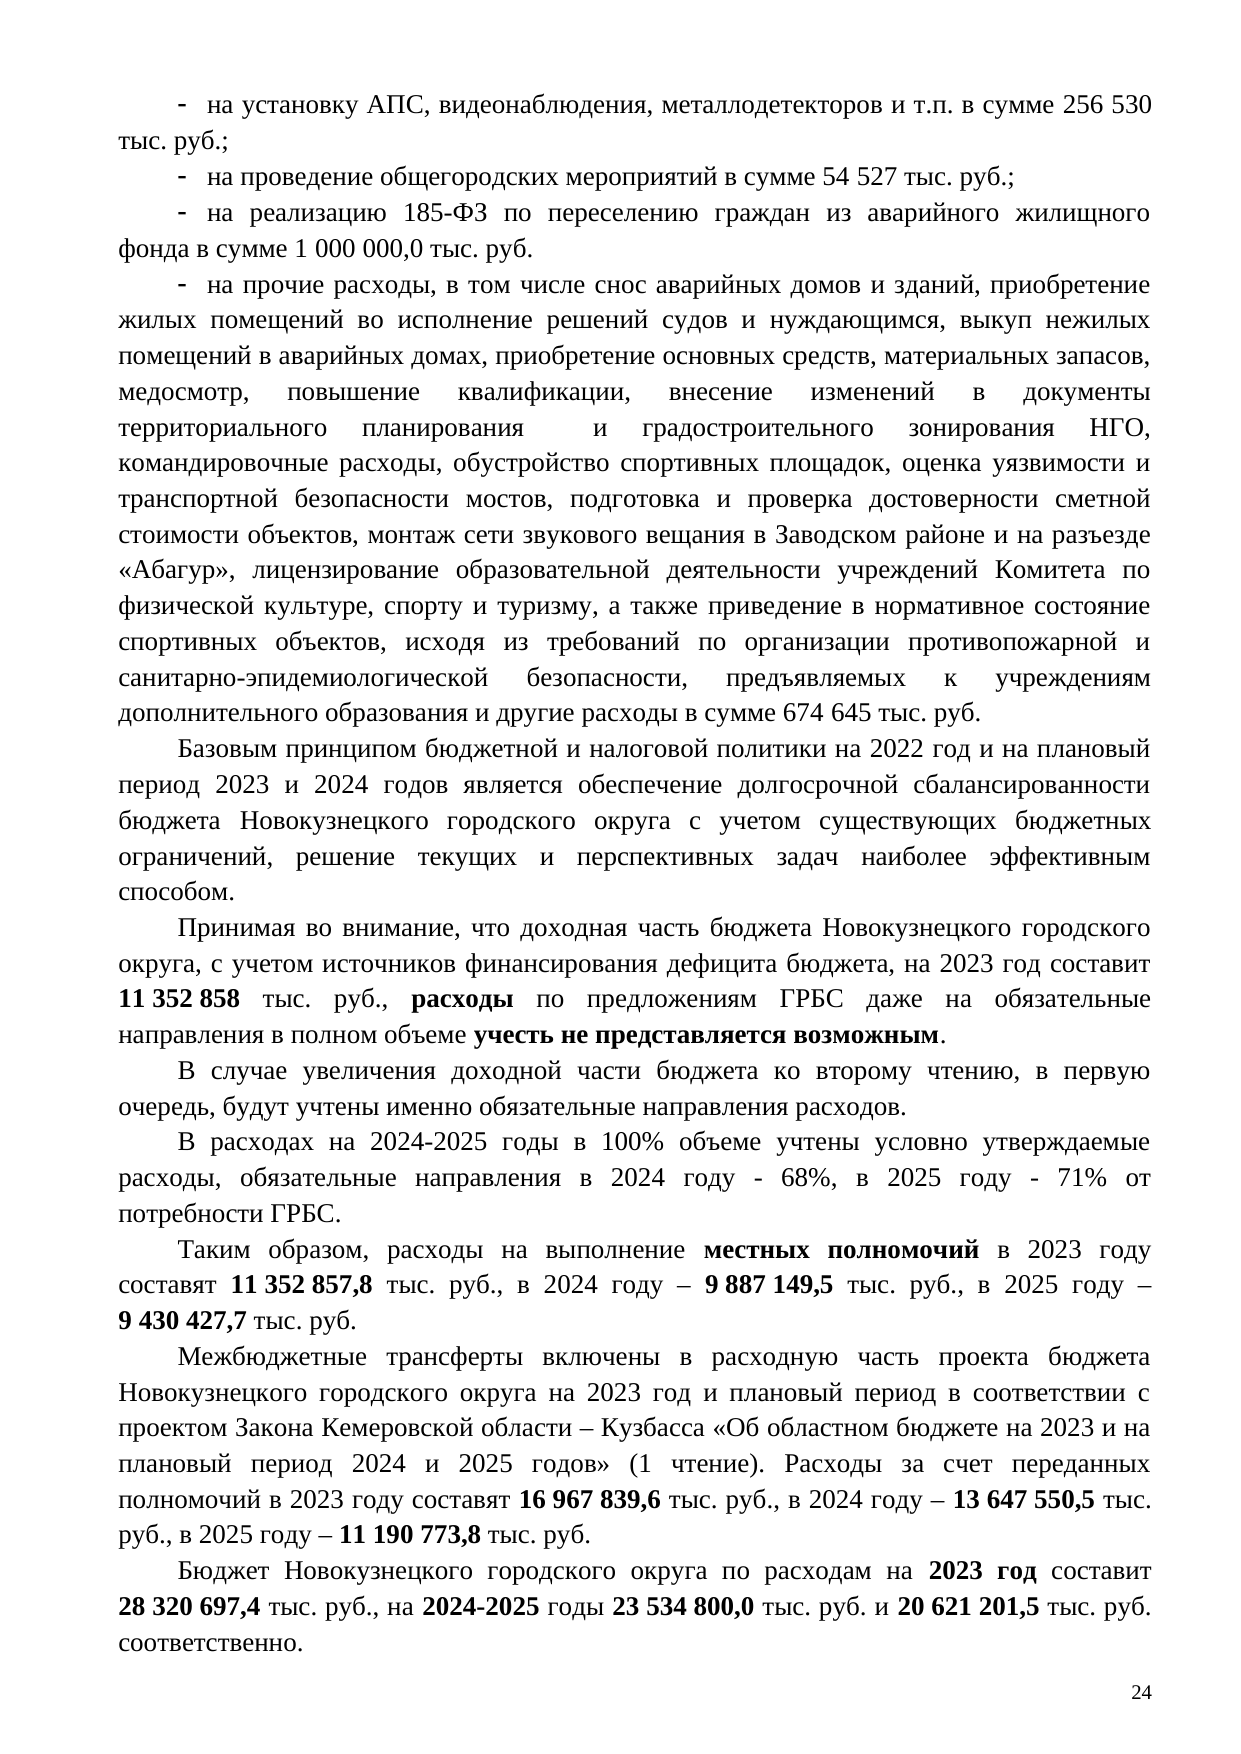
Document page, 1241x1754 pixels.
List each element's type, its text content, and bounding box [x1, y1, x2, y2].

list на установку АПС, видеонаблюдения, металлодетекторов и т.п. в сумме 256 530 тыс. руб.; [118, 89, 1152, 156]
text Таким образом, расходы на выполнение местных полномочий в 2023 году составят 11 352 857,8 тыс. руб., в 2024 году – 9 887 149,5 тыс. руб., в 2025 году – 9 430 427,7 тыс. руб. [118, 1233, 1152, 1335]
text Межбюджетные трансферты включены в расходную часть проекта бюджета Новокузнецкого городского округа на 2023 год и плановый период в соответствии с проектом Закона Кемеровской области – Кузбасса «Об областном бюджете на 2023 и на плановый период 2024 и 2025 годов» (1 чтение). Расходы за счет переданных полномочий в 2023 году составят 16 967 839,6 тыс. руб., в 2024 году – 13 647 550,5 тыс. руб., в 2025 году – 11 190 773,8 тыс. руб. [118, 1340, 1152, 1550]
list на проведение общегородских мероприятий в сумме 54 527 тыс. руб.; [118, 160, 1152, 191]
text Принимая во внимание, что доходная часть бюджета Новокузнецкого городского округа, с учетом источников финансирования дефицита бюджета, на 2023 год составит 11 352 858 тыс. руб., расходы по предложениям ГРБС даже на обязательные направления в полном объеме учесть не представляется возможным. [118, 911, 1152, 1049]
text Бюджет Новокузнецкого городского округа по расходам на 2023 год составит 28 320 697,4 тыс. руб., на 2024-2025 годы 23 534 800,0 тыс. руб. и 20 621 201,5 тыс. руб. соответственно. [118, 1554, 1152, 1657]
text В расходах на 2024-2025 годы в 100% объеме учтены условно утверждаемые расходы, обязательные направления в 2024 году - 68%, в 2025 году - 71% от потребности ГРБС. [118, 1126, 1152, 1228]
text В случае увеличения доходной части бюджета ко второму чтению, в первую очередь, будут учтены именно обязательные направления расходов. [118, 1054, 1152, 1121]
text Базовым принципом бюджетной и налоговой политики на 2022 год и на плановый период 2023 и 2024 годов является обеспечение долгосрочной сбалансированности бюджета Новокузнецкого городского округа с учетом существующих бюджетных ограничений, решение текущих и перспективных задач наиболее эффективным способом. [118, 732, 1152, 907]
list на прочие расходы, в том числе снос аварийных домов и зданий, приобретение жилых помещений во исполнение решений судов и нуждающимся, выкуп нежилых помещений в аварийных домах, приобретение основных средств, материальных запасов, медосмотр, повышение квалификации, внесение изменений в документы территориального планирования и градостроительного зонирования НГО, командировочные расходы, обустройство спортивных площадок, оценка уязвимости и транспортной безопасности мостов, подготовка и проверка достоверности сметной стоимости объектов, монтаж сети звукового вещания в Заводском районе и на разъезде «Абагур», лицензирование образовательной деятельности учреждений Комитета по физической культуре, спорту и туризму, а также приведение в нормативное состояние спортивных объектов, исходя из требований по организации противопожарной и санитарно-эпидемиологической безопасности, предъявляемых к учреждениям дополнительного образования и другие расходы в сумме 674 645 тыс. руб. [118, 268, 1152, 728]
list на реализацию 185-ФЗ по переселению граждан из аварийного жилищного фонда в сумме 1 000 000,0 тыс. руб. [118, 196, 1152, 263]
